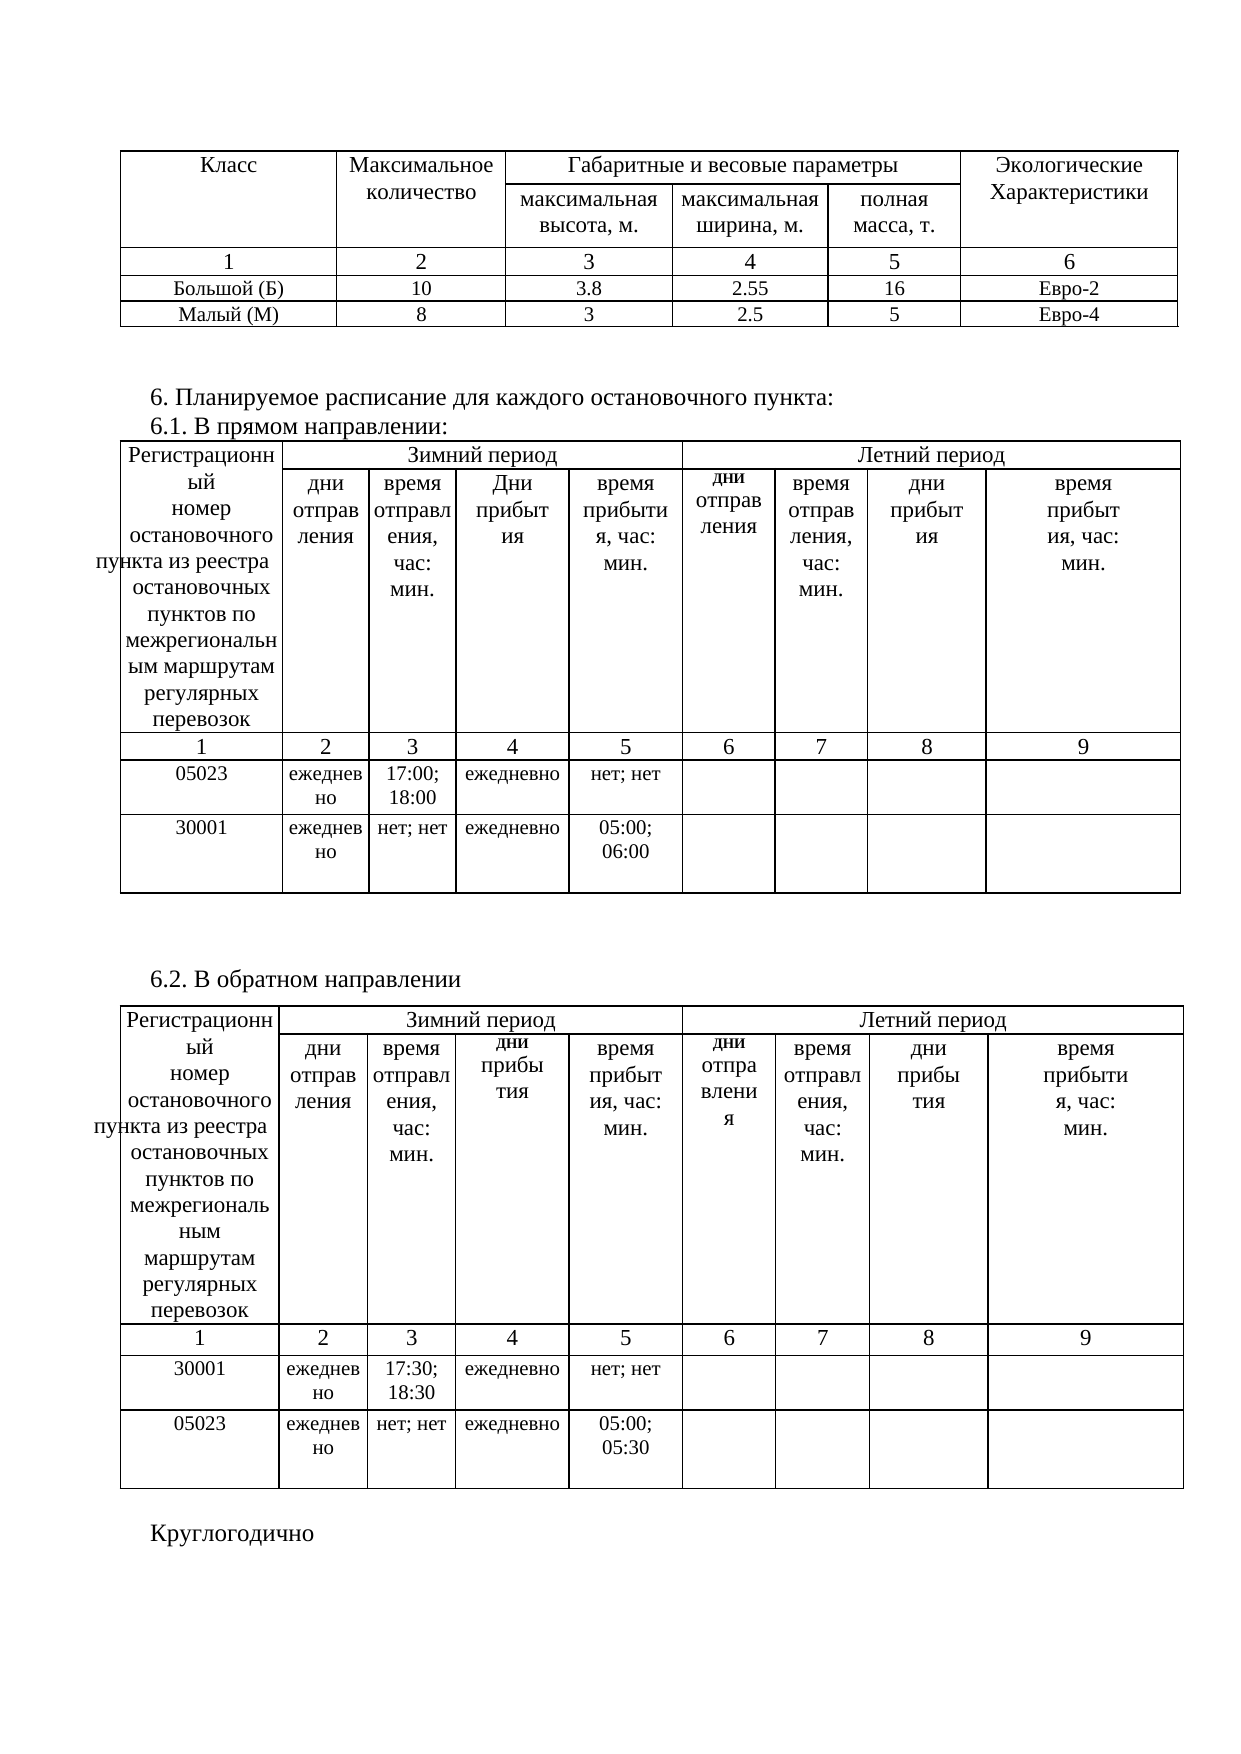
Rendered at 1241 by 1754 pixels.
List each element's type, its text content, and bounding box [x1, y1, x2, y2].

table_cell [683, 761, 774, 814]
table_cell [776, 1356, 869, 1409]
table_cell 3 [370, 733, 455, 759]
table_cell ежедневно [456, 1411, 568, 1487]
table_cell [989, 1356, 1183, 1409]
table_header Регистрационный номер остановочного пункта из реестра остановочных пунктов по межрегиональным маршрутам регулярных перевозок [121, 442, 282, 731]
text 6.2. В обратном направлении [150, 964, 1090, 992]
table_cell ДНИ отпра влени я [683, 1035, 775, 1323]
table_cell время отправл ения, час: мин. [776, 1035, 869, 1323]
text 6. Планируемое расписание для каждого остановочного пункта: [150, 382, 1090, 411]
table_cell нет; нет [570, 1356, 682, 1409]
table_cell Дни прибыт ия [457, 470, 568, 731]
table_cell время прибыти я, час: мин. [570, 470, 682, 731]
table_cell ежедневно [280, 1356, 367, 1409]
table_header Летний период [683, 442, 1180, 468]
table_cell 2 [280, 1325, 367, 1355]
table_cell ежедневно [457, 815, 568, 892]
table_cell 1 [121, 733, 282, 759]
table_cell нет; нет [370, 815, 455, 892]
table_cell 3 [506, 302, 672, 326]
table_cell Евро-4 [961, 302, 1177, 326]
table_cell 1 [121, 248, 336, 274]
table_cell 5 [829, 302, 960, 326]
table_cell 1 [121, 1325, 278, 1355]
table_cell [776, 815, 867, 892]
table_header Максимальное количество [337, 152, 505, 247]
table_cell 7 [776, 733, 867, 759]
table_cell 05:00; 06:00 [570, 815, 682, 892]
table_cell максимальная высота, м. [506, 185, 672, 247]
table_cell нет; нет [368, 1411, 455, 1487]
table_cell [987, 761, 1180, 814]
table_cell Евро-2 [961, 276, 1177, 300]
table_cell 8 [337, 302, 505, 326]
table_cell 4 [673, 248, 827, 274]
table_cell 05023 [121, 761, 282, 814]
table_cell дни отправ ления [280, 1035, 367, 1323]
table_cell [683, 815, 774, 892]
table_cell 4 [456, 1325, 568, 1355]
table_cell [776, 761, 867, 814]
table_cell [870, 1356, 987, 1409]
table_cell 3 [506, 248, 672, 274]
table_cell 5 [570, 733, 682, 759]
table_cell 6 [961, 248, 1177, 274]
table_cell 05023 [121, 1411, 278, 1487]
table_cell 9 [987, 733, 1180, 759]
table_header Габаритные и весовые параметры [506, 152, 960, 183]
table_cell полная масса, т. [829, 185, 960, 247]
table_cell время отправ ления, час: мин. [776, 470, 867, 731]
table_cell 8 [868, 733, 985, 759]
table_cell 16 [829, 276, 960, 300]
table_cell 2.55 [673, 276, 827, 300]
table_cell 5 [570, 1325, 682, 1355]
table_cell 6 [683, 1325, 775, 1355]
table_cell ДНИ прибы тия [456, 1035, 568, 1323]
table_cell 9 [989, 1325, 1183, 1355]
table_header Зимний период [283, 442, 682, 468]
table_cell 10 [337, 276, 505, 300]
table_cell дни прибы тия [870, 1035, 987, 1323]
table_cell время отправл ения, час: мин. [370, 470, 455, 731]
table_cell [683, 1411, 775, 1487]
table_cell [683, 1356, 775, 1409]
table_cell 7 [776, 1325, 869, 1355]
table_cell нет; нет [570, 761, 682, 814]
table_cell [868, 761, 985, 814]
table_cell ДНИ отправ ления [683, 470, 774, 731]
table_cell ежедневно [283, 761, 368, 814]
table_cell время прибыти я, час: мин. [989, 1035, 1183, 1323]
table_cell ежедневно [457, 761, 568, 814]
text Круглогодично [150, 1518, 1090, 1547]
table_header Зимний период [280, 1007, 682, 1033]
table_cell 2.5 [673, 302, 827, 326]
table_cell Малый (М) [121, 302, 336, 326]
table_cell дни отправ ления [283, 470, 368, 731]
table_cell [776, 1411, 869, 1487]
table_cell дни прибыт ия [868, 470, 985, 731]
table_cell время прибыт ия, час: мин. [570, 1035, 682, 1323]
table_cell 4 [457, 733, 568, 759]
table_cell ежедневно [456, 1356, 568, 1409]
table_cell 8 [870, 1325, 987, 1355]
table_cell время отправл ения, час: мин. [368, 1035, 455, 1323]
table_cell 30001 [121, 815, 282, 892]
table_cell 30001 [121, 1356, 278, 1409]
table_cell [989, 1411, 1183, 1487]
table_cell [987, 815, 1180, 892]
table_cell 3 [368, 1325, 455, 1355]
table_cell [870, 1411, 987, 1487]
text 6.1. В прямом направлении: [150, 411, 1090, 440]
table_cell время прибыт ия, час: мин. [987, 470, 1180, 731]
table_cell Большой (Б) [121, 276, 336, 300]
table_cell 6 [683, 733, 774, 759]
table_cell ежедневно [283, 815, 368, 892]
table_cell 2 [337, 248, 505, 274]
table_cell 3.8 [506, 276, 672, 300]
table_cell 17:30; 18:30 [368, 1356, 455, 1409]
table_header Экологические Характеристики [961, 152, 1177, 247]
table_cell 17:00; 18:00 [370, 761, 455, 814]
table_cell 5 [829, 248, 960, 274]
table_cell ежедневно [280, 1411, 367, 1487]
table_header Регистрационный номер остановочного пункта из реестра остановочных пунктов по межрегиональным маршрутам регулярных перевозок [121, 1007, 278, 1323]
table_cell 2 [283, 733, 368, 759]
table_cell максимальная ширина, м. [673, 185, 827, 247]
table_header Летний период [683, 1007, 1183, 1033]
table_cell 05:00; 05:30 [570, 1411, 682, 1487]
table_cell [868, 815, 985, 892]
table_header Класс [121, 152, 336, 247]
